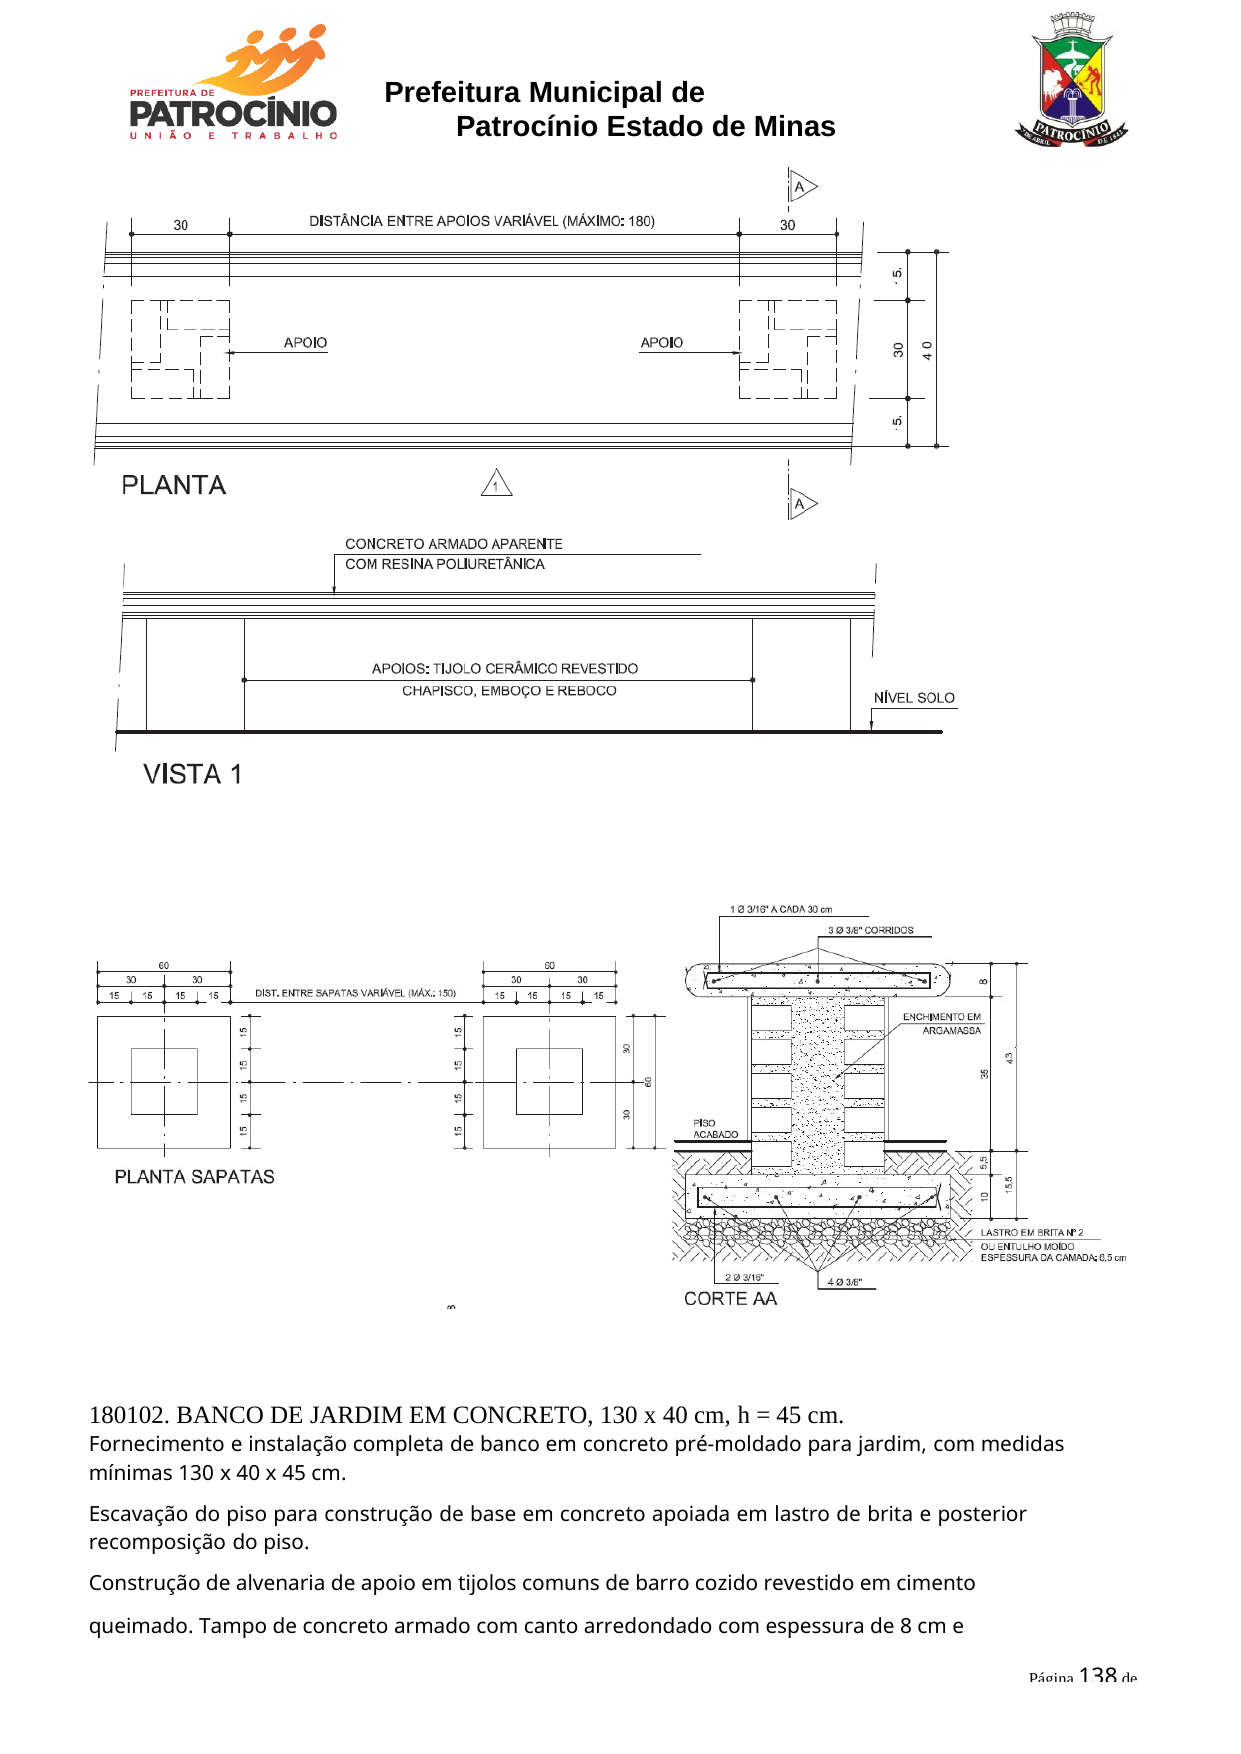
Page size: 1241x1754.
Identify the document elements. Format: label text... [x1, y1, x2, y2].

text Escavação do piso para construção de base em concreto apoiada em lastro de brita e posterior recomposição do piso. [88, 1499, 1152, 1556]
picture [1014, 12, 1129, 147]
subtitle 180102. BANCO DE JARDIM EM CONCRETO, 130 x 40 cm, h = 45 cm. [88, 1400, 1219, 1429]
text Fornecimento e instalação completa de banco em concreto pré-moldado para jardim, com medidas mínimas 130 x 40 x 45 cm. [88, 1429, 1152, 1486]
picture [130, 24, 337, 139]
picture [93, 167, 959, 784]
picture [88, 905, 1126, 1309]
